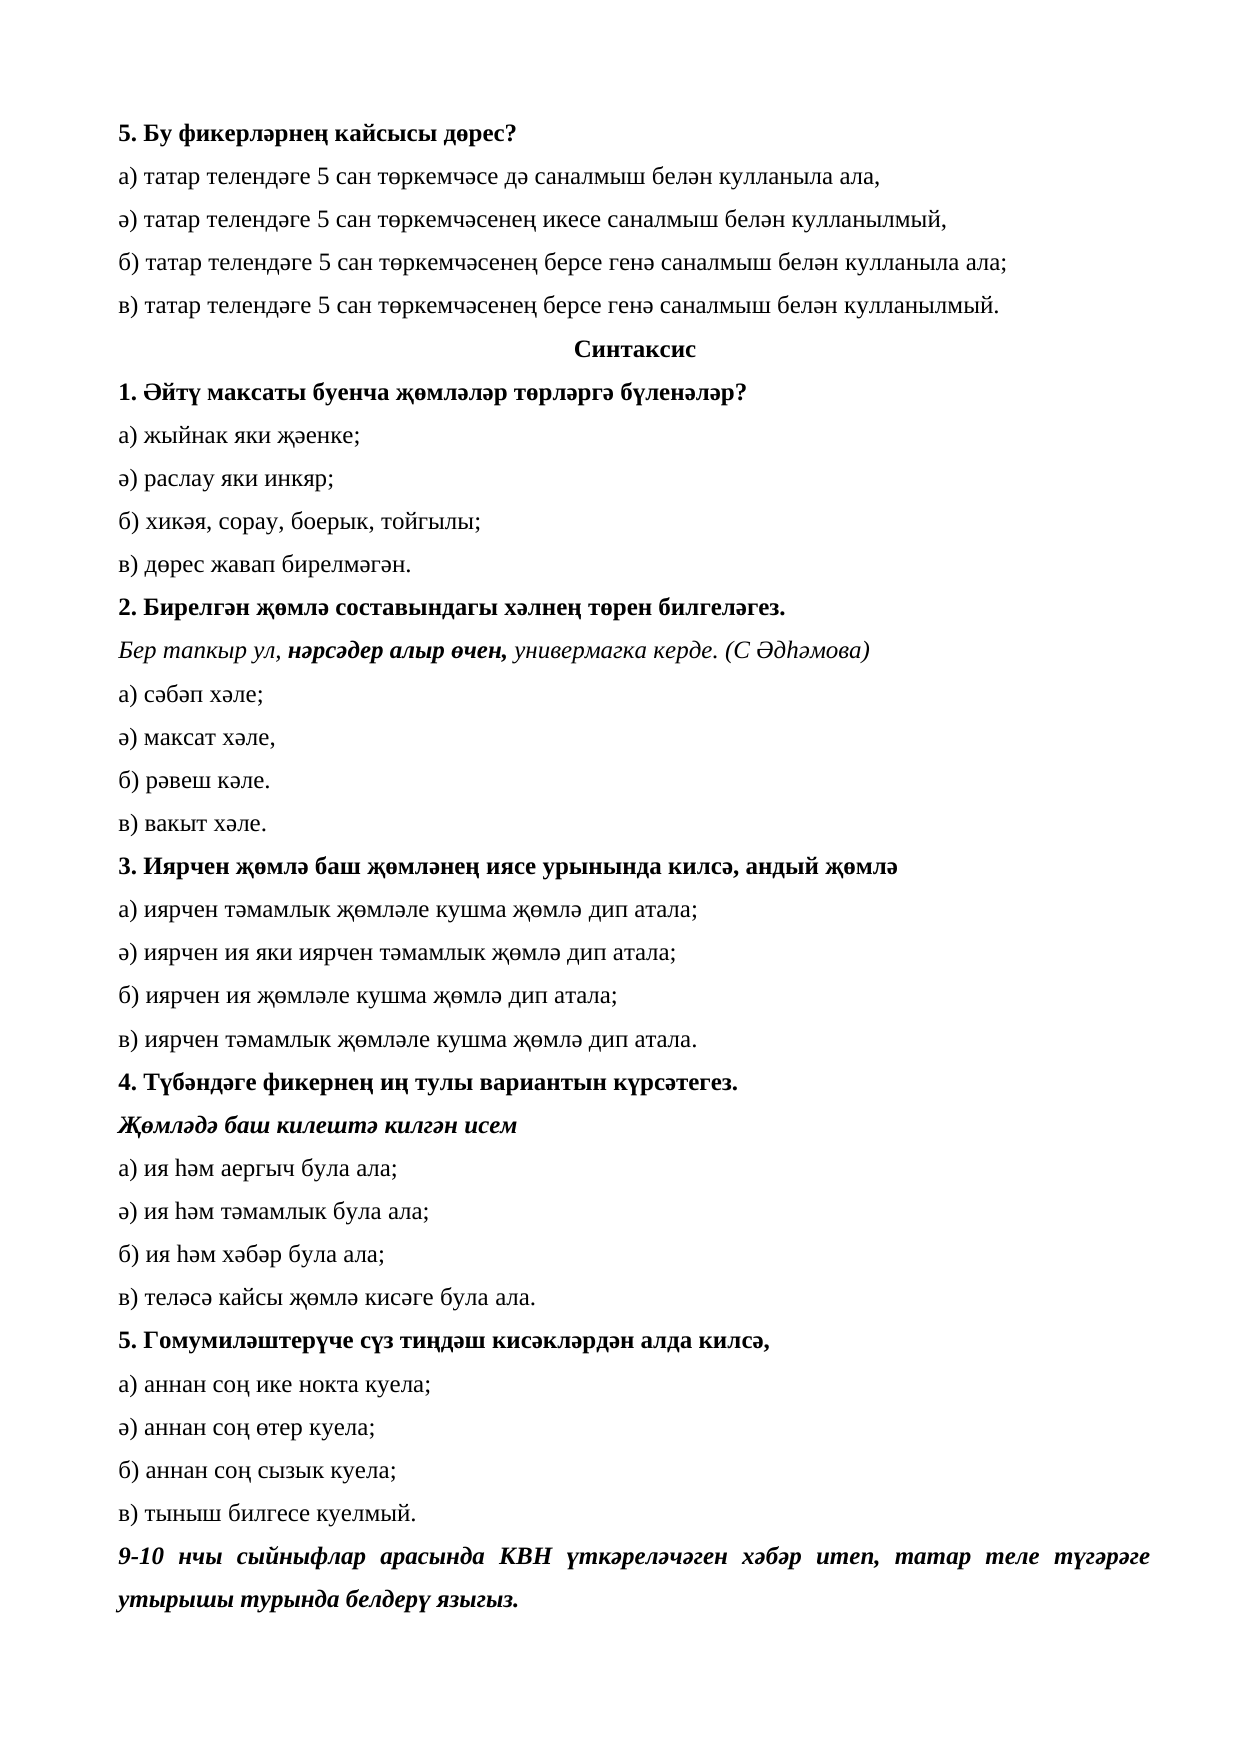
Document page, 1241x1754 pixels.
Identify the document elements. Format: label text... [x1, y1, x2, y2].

text 9-10 нчы сыйныфлар арасында КВН үткәреләчәген хәбәр итеп, татар теле түгәрәге утырышы турында белдерү языгыз. [118, 1541, 1152, 1613]
text б) татар телендәге 5 сан төркемчәсенең берсе генә саналмыш белән кулланыла ала; [118, 247, 1152, 276]
text а) аннан соң ике нокта куела; [118, 1369, 1152, 1397]
text а) татар телендәге 5 сан төркемчәсе дә саналмыш белән кулланыла ала, [118, 161, 1152, 190]
text б) аннан соң сызык куела; [118, 1455, 1152, 1484]
text в) иярчен тәмамлык җөмләле кушма җөмлә дип атала. [118, 1024, 1152, 1052]
text ә) раслау яки инкяр; [118, 463, 1152, 492]
text ә) татар телендәге 5 сан төркемчәсенең икесе саналмыш белән кулланылмый, [118, 204, 1152, 233]
text в) вакыт хәле. [118, 808, 1152, 837]
text Җөмләдә баш килештә килгән исем [118, 1110, 1152, 1139]
text б) хикәя, сорау, боерык, тойгылы; [118, 506, 1152, 535]
text ә) ия һәм тәмамлык була ала; [118, 1196, 1152, 1225]
text в) тыныш билгесе куелмый. [118, 1498, 1152, 1527]
text Бер тапкыр ул, нәрсәдер алыр өчен, универмагка керде. (С Әдһәмова) [118, 636, 1152, 664]
text 2. Бирелгән җөмлә составындагы хәлнең төрен билгеләгез. [118, 592, 1152, 621]
text 1. Әйтү максаты буенча җөмләләр төрләргә бүленәләр? [118, 377, 1152, 406]
text 3. Иярчен җөмлә баш җөмләнең иясе урынында килсә, андый җөмлә [118, 851, 1152, 880]
text 5. Бу фикерләрнең кайсысы дөрес? [118, 118, 1152, 147]
text 4. Түбәндәге фикернең иң тулы вариантын күрсәтегез. [118, 1067, 1152, 1096]
text в) дөрес жавап бирелмәгән. [118, 549, 1152, 578]
text б) рәвеш кәле. [118, 765, 1152, 794]
text а) сәбәп хәле; [118, 679, 1152, 707]
text ә) максат хәле, [118, 722, 1152, 751]
text а) жыйнак яки җәенке; [118, 420, 1152, 449]
text 5. Гомумиләштерүче сүз тиңдәш кисәкләрдән алда килсә, [118, 1326, 1152, 1354]
text в) татар телендәге 5 сан төркемчәсенең берсе генә саналмыш белән кулланылмый. [118, 291, 1152, 319]
text ә) аннан соң өтер куела; [118, 1412, 1152, 1441]
text б) иярчен ия җөмләле кушма җөмлә дип атала; [118, 981, 1152, 1009]
text б) ия һәм хәбәр була ала; [118, 1239, 1152, 1268]
text а) иярчен тәмамлык җөмләле кушма җөмлә дип атала; [118, 894, 1152, 923]
text а) ия һәм аергыч була ала; [118, 1153, 1152, 1182]
text Синтаксис [118, 334, 1152, 362]
text в) теләсә кайсы җөмлә кисәге була ала. [118, 1282, 1152, 1311]
text ә) иярчен ия яки иярчен тәмамлык җөмлә дип атала; [118, 937, 1152, 966]
